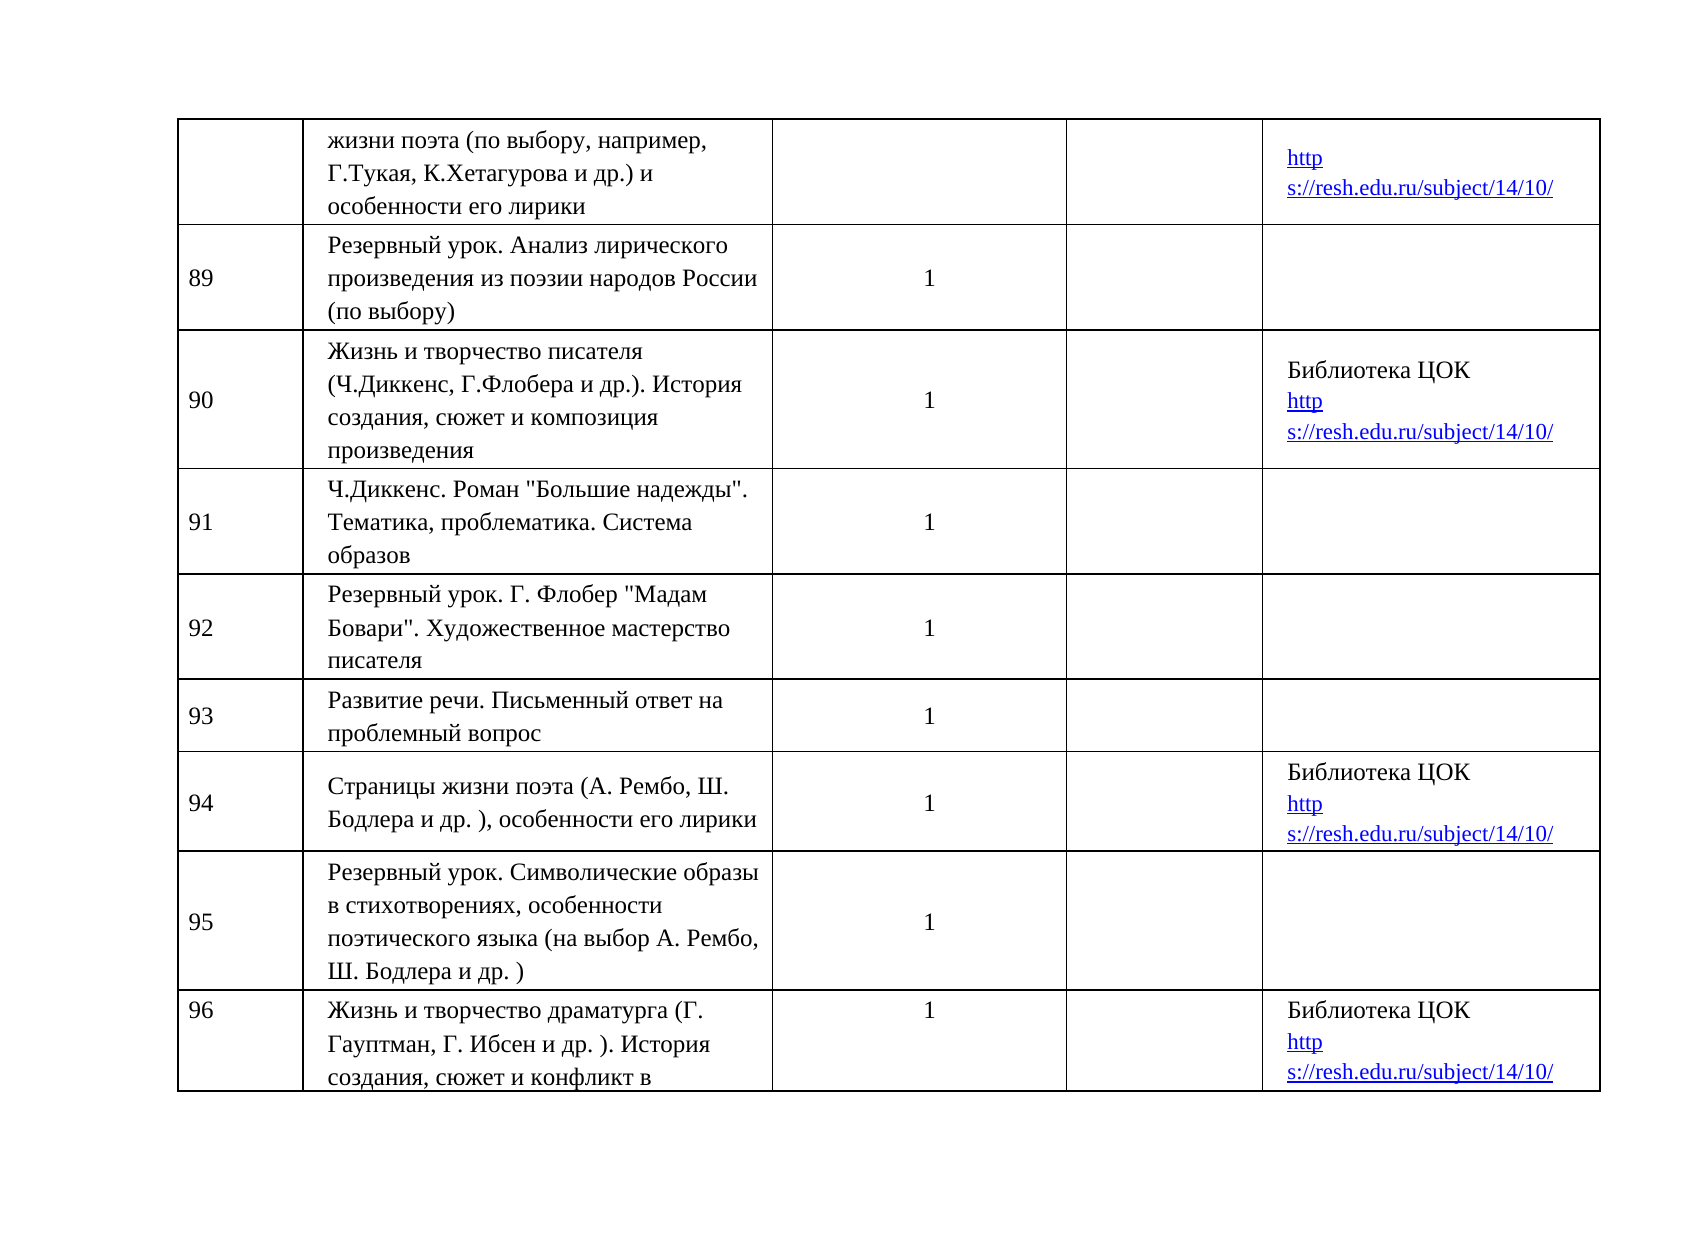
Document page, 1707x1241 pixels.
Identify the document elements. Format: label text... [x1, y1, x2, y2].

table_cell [1263, 991, 1599, 1090]
table_cell 95 [179, 852, 302, 989]
table_cell 1 [773, 120, 1066, 223]
table_cell [1263, 575, 1599, 678]
table_cell [1067, 575, 1262, 678]
table_cell Резервный урок. Символические образы в стихотворениях, особенности поэтического языка (на выбор А. Рембо, Ш. Бодлера и др. ) [304, 852, 772, 989]
table_cell 1 [773, 852, 1066, 989]
table_cell Библиотека ЦОК https://resh.edu.ru/subject/14/10/ [1263, 331, 1599, 467]
table_cell 88 [179, 120, 302, 223]
table_cell 91 [179, 469, 302, 573]
table_cell Ч.Диккенс. Роман "Большие надежды". Тематика, проблематика. Система образов [304, 469, 772, 573]
table_cell 1 [773, 991, 1066, 1090]
table_cell [1067, 991, 1262, 1090]
table_cell 1 [773, 680, 1066, 751]
table_cell [1067, 225, 1262, 329]
table_cell [1067, 469, 1262, 573]
table_cell 89 [179, 225, 302, 329]
table_cell [1263, 680, 1599, 751]
table_cell Резервный урок. Г. Флобер "Мадам Бовари". Художественное мастерство писателя [304, 575, 772, 678]
table_cell 90 [179, 331, 302, 467]
table_cell Жизнь и творчество писателя (Ч.Диккенс, Г.Флобера и др.). История создания, сюжет и композиция произведения [304, 331, 772, 467]
table_cell [1067, 852, 1262, 989]
table_cell [1263, 469, 1599, 573]
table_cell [304, 120, 772, 223]
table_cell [304, 991, 772, 1090]
table_cell Страницы жизни поэта (А. Рембо, Ш. Бодлера и др. ), особенности его лирики [304, 752, 772, 850]
table_cell 94 [179, 752, 302, 850]
table_cell 93 [179, 680, 302, 751]
table_cell Резервный урок. Анализ лирического произведения из поэзии народов России (по выбору) [304, 225, 772, 329]
table_cell 1 [773, 469, 1066, 573]
table_cell [1067, 331, 1262, 467]
table_cell 1 [773, 752, 1066, 850]
table_cell 96 [179, 991, 302, 1090]
table_cell [1263, 852, 1599, 989]
table_cell 1 [773, 225, 1066, 329]
table_cell [1263, 225, 1599, 329]
table_cell [1067, 120, 1262, 223]
table_cell [1067, 680, 1262, 751]
table_cell [1067, 752, 1262, 850]
table_cell Библиотека ЦОК https://resh.edu.ru/subject/14/10/ [1263, 752, 1599, 850]
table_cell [1263, 120, 1599, 223]
table_cell 1 [773, 331, 1066, 467]
table_cell Развитие речи. Письменный ответ на проблемный вопрос [304, 680, 772, 751]
table_cell 1 [773, 575, 1066, 678]
table_cell 92 [179, 575, 302, 678]
